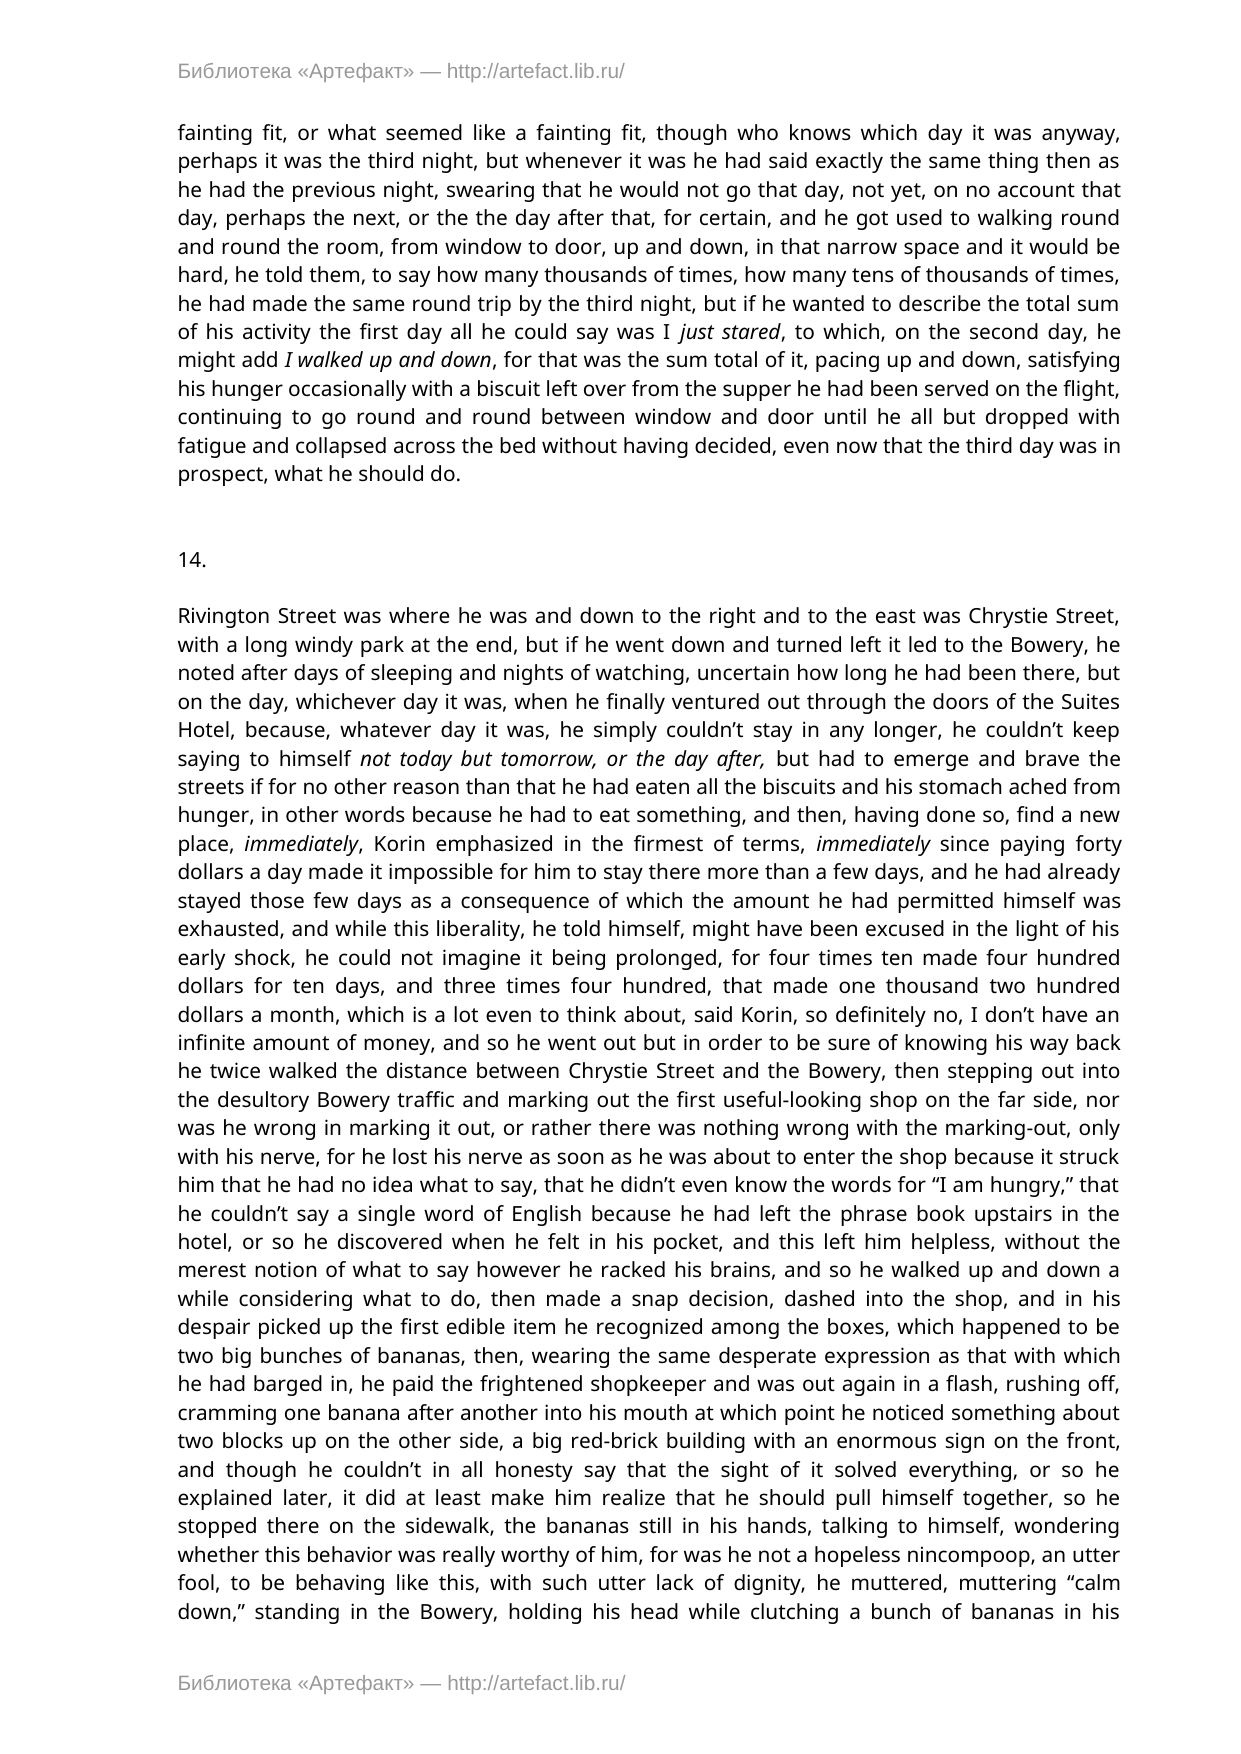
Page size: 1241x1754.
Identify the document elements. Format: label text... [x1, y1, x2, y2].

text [177, 118, 1122, 488]
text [177, 602, 1122, 1625]
text 14. [177, 545, 1122, 573]
